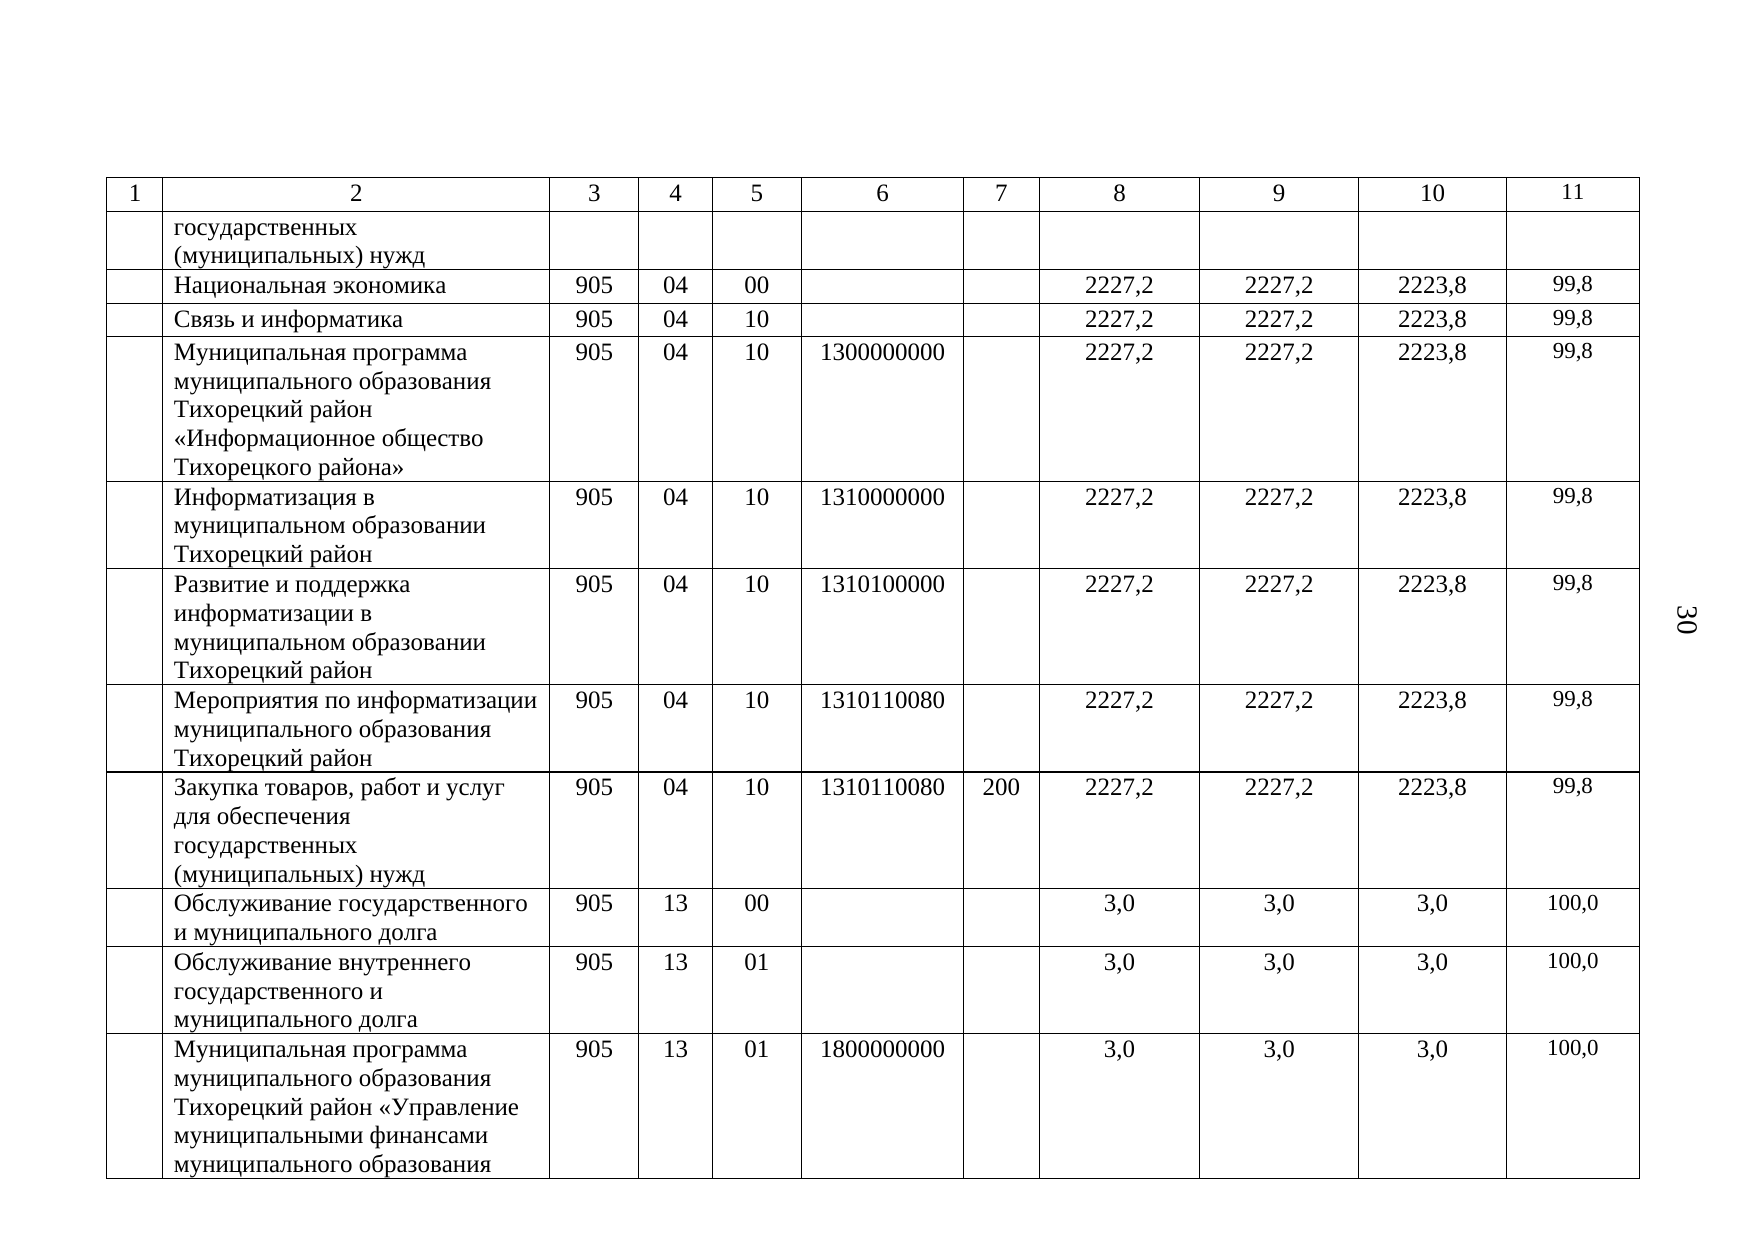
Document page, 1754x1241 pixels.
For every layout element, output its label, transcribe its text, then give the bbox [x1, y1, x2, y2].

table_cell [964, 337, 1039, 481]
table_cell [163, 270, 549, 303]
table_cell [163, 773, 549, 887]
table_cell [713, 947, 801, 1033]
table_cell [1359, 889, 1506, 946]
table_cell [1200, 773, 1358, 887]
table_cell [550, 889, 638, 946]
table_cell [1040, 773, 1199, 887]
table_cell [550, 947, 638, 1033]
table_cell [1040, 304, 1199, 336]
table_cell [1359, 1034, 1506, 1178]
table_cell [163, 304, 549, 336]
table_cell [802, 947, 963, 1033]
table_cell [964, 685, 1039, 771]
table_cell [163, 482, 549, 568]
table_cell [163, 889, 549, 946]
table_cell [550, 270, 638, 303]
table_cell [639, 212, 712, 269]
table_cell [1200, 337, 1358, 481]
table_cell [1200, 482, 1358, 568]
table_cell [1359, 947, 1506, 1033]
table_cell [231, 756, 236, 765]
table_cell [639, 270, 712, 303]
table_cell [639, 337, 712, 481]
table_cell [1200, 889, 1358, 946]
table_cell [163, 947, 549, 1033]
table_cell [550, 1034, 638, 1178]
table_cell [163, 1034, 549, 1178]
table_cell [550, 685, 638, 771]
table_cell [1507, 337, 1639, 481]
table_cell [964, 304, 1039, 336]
table_header 1 [107, 178, 162, 211]
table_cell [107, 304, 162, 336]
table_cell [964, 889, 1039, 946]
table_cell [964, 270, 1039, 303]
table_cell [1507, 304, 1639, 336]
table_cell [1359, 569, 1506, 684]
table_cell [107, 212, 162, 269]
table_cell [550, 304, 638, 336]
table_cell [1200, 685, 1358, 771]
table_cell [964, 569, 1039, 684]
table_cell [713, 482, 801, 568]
table_header 7 [964, 178, 1039, 211]
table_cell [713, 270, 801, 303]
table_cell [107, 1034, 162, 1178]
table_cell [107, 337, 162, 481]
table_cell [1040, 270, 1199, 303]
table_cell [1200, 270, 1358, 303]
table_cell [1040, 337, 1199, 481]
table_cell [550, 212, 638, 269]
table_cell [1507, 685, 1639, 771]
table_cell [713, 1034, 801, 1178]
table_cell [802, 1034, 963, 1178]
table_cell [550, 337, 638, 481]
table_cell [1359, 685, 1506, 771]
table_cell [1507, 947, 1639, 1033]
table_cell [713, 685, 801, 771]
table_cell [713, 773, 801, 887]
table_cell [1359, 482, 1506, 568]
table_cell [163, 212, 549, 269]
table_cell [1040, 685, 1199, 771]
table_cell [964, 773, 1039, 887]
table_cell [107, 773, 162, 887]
table_header 3 [550, 178, 638, 211]
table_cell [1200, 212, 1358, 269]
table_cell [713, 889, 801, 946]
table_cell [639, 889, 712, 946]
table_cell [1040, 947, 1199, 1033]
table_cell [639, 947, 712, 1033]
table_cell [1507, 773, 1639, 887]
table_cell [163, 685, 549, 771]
table_header 8 [1040, 178, 1199, 211]
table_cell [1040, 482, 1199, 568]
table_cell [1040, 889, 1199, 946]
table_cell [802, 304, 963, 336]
table_header 11 [1507, 178, 1639, 211]
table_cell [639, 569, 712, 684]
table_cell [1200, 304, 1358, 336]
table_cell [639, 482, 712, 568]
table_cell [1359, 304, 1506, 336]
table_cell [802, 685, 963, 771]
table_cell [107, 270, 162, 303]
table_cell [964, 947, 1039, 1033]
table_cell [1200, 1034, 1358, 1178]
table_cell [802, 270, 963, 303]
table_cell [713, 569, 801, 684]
table_header 10 [1359, 178, 1506, 211]
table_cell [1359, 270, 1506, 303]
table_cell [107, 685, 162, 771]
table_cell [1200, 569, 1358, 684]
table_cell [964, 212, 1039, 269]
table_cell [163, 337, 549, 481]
table_header 6 [802, 178, 963, 211]
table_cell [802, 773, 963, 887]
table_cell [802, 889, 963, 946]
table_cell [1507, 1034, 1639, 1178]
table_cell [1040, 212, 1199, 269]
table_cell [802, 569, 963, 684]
table_header 9 [1200, 178, 1358, 211]
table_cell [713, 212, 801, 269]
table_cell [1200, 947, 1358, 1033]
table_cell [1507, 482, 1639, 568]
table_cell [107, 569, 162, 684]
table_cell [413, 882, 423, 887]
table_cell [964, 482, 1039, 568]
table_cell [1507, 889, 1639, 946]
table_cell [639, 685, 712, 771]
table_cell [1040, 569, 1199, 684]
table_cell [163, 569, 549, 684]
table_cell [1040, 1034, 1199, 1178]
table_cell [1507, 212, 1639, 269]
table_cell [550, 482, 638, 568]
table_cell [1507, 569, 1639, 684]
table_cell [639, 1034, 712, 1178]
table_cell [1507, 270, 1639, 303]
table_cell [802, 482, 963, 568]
table_header 2 [163, 178, 549, 211]
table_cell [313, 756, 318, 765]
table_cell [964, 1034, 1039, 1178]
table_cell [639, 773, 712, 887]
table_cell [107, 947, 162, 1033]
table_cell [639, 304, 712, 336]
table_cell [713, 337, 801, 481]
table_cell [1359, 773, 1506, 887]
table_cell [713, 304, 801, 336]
table_header 4 [639, 178, 712, 211]
table_header 5 [713, 178, 801, 211]
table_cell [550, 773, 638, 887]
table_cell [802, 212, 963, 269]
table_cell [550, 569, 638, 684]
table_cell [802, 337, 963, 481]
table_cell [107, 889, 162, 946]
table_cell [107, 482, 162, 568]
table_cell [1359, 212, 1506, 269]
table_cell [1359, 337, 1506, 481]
